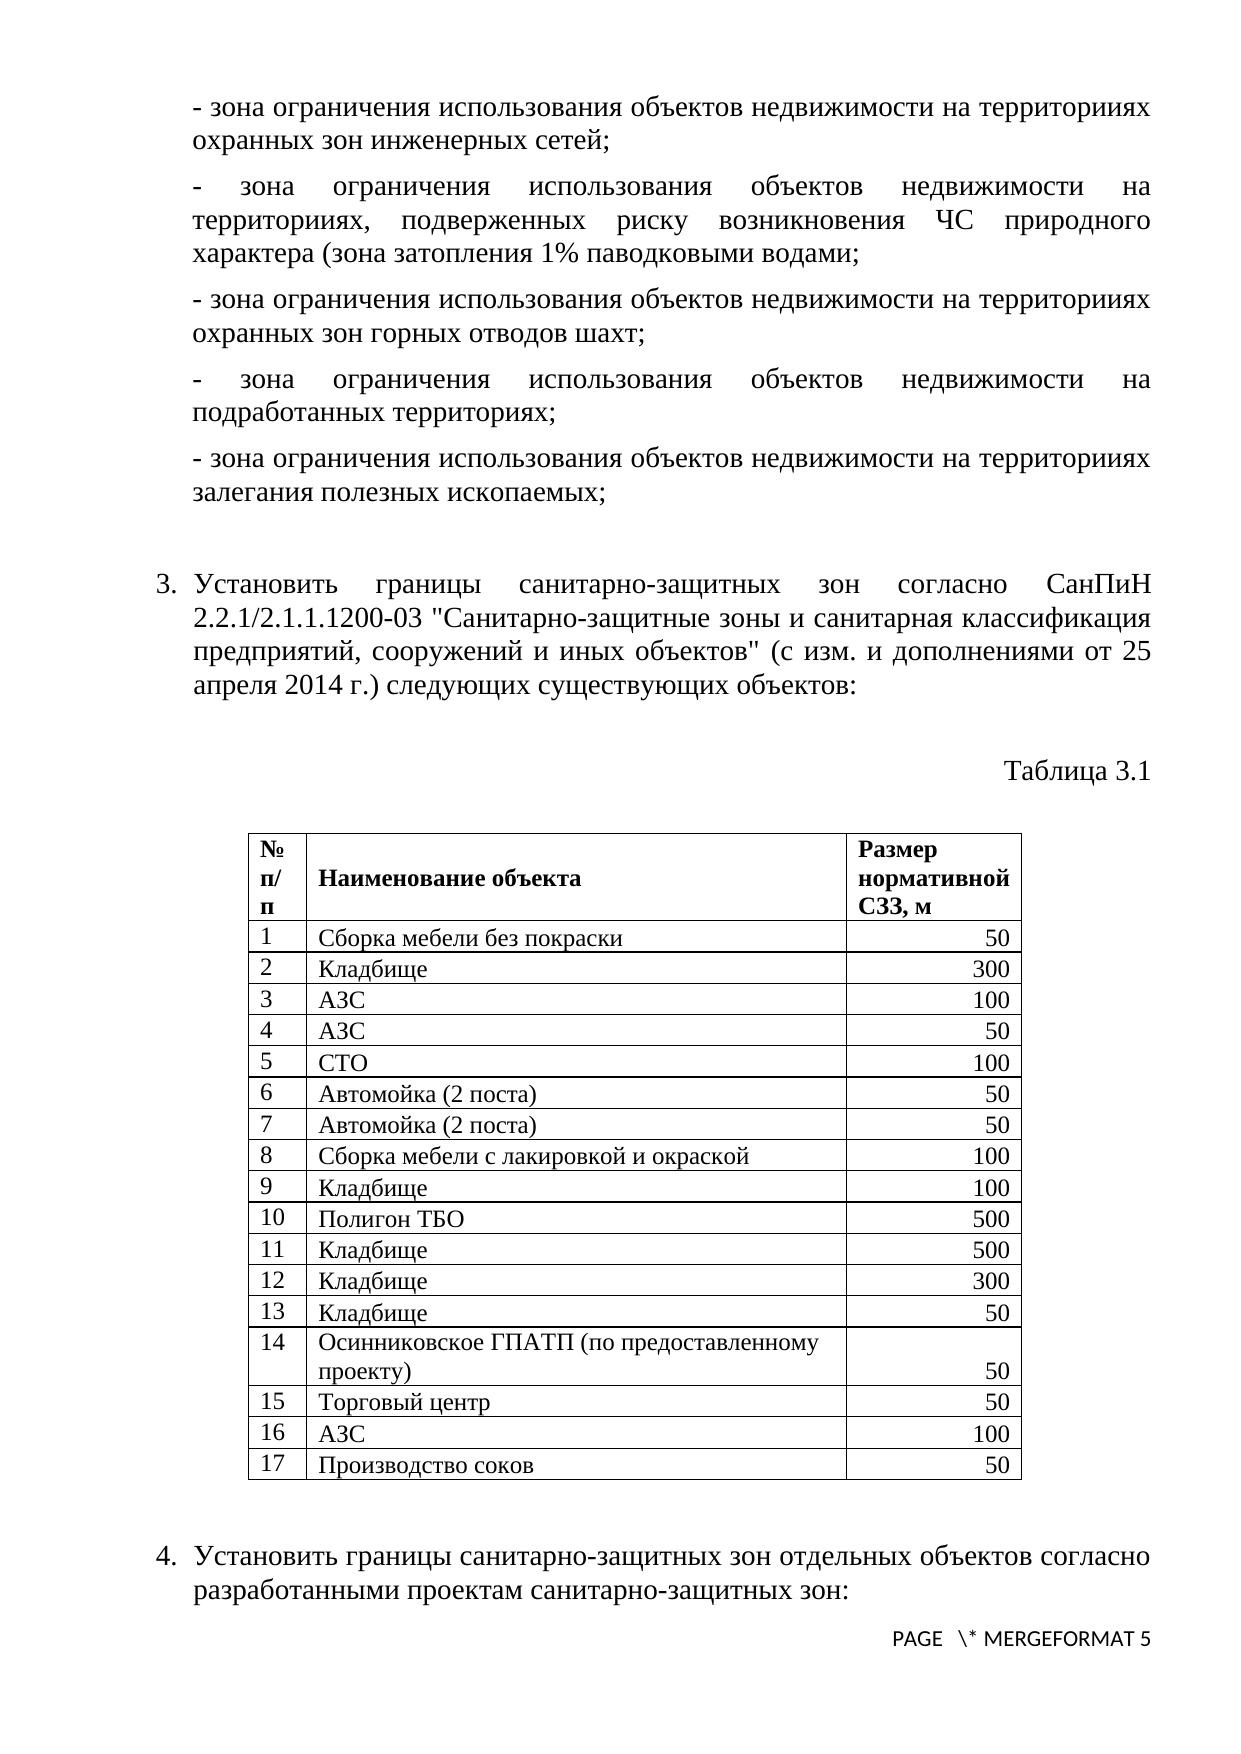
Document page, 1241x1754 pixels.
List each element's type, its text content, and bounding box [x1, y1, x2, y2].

table_cell 50 [847, 1015, 1021, 1045]
table_header № п/п [249, 834, 306, 920]
table_cell 50 [847, 1109, 1021, 1139]
table_cell 100 [847, 1171, 1021, 1201]
table_cell 300 [847, 953, 1021, 983]
table_cell Кладбище [307, 953, 846, 983]
table_cell 17 [249, 1449, 306, 1479]
table_cell Кладбище [307, 1265, 846, 1295]
list - зона ограничения использования объектов недвижимости на территорииях охранных зон горных отводов шахт; [192, 281, 1152, 348]
table_cell Кладбище [307, 1171, 846, 1201]
list - зона ограничения использования объектов недвижимости на территорииях охранных зон инженерных сетей; [192, 89, 1152, 156]
table_cell 1 [249, 921, 306, 951]
table_cell 50 [847, 1328, 1021, 1385]
table_header Размер нормативной СЗЗ, м [847, 834, 1021, 920]
table_cell Сборка мебели с лакировкой и окраской [307, 1140, 846, 1170]
table_cell 4 [249, 1015, 306, 1045]
table_cell 50 [847, 1296, 1021, 1326]
list - зона ограничения использования объектов недвижимости на территорииях залегания полезных ископаемых; [192, 441, 1152, 508]
table_cell 9 [249, 1171, 306, 1201]
table_cell Производство соков [307, 1449, 846, 1479]
table_cell 300 [847, 1265, 1021, 1295]
table_cell 5 [249, 1046, 306, 1076]
table_cell АЗС [307, 984, 846, 1014]
table_cell 16 [249, 1417, 306, 1447]
table_cell 13 [249, 1296, 306, 1326]
table_cell АЗС [307, 1015, 846, 1045]
table_cell Автомойка (2 поста) [307, 1109, 846, 1139]
table_cell Торговый центр [307, 1386, 846, 1416]
table_cell Кладбище [307, 1296, 846, 1326]
table_cell 8 [249, 1140, 306, 1170]
table_cell Кладбище [307, 1234, 846, 1264]
list Установить границы санитарно-защитных зон согласно СанПиН 2.2.1/2.1.1.1200-03 "Санитарно-защитные зоны и санитарная классификация предприятий, сооружений и иных объектов" (с изм. и дополнениями от 25 апреля 2014 г.) следующих существующих объектов: [156, 566, 1152, 700]
table_cell 50 [847, 1449, 1021, 1479]
table_cell 100 [847, 1140, 1021, 1170]
list Установить границы санитарно-защитных зон отдельных объектов согласно разработанными проектам санитарно-защитных зон: [156, 1538, 1152, 1605]
table_cell 50 [847, 921, 1021, 951]
table_cell 100 [847, 1417, 1021, 1447]
table_cell 50 [847, 1386, 1021, 1416]
table_cell 15 [249, 1386, 306, 1416]
table_cell СТО [307, 1046, 846, 1076]
table_cell Полигон ТБО [307, 1203, 846, 1233]
table_cell 2 [249, 953, 306, 983]
table_cell 500 [847, 1234, 1021, 1264]
list - зона ограничения использования объектов недвижимости на подработанных территориях; [192, 361, 1152, 428]
table_cell 500 [847, 1203, 1021, 1233]
table_cell 11 [249, 1234, 306, 1264]
table_cell 7 [249, 1109, 306, 1139]
table_cell 14 [249, 1328, 306, 1385]
table_cell Осинниковское ГПАТП (по предоставленному проекту) [307, 1328, 846, 1385]
list - зона ограничения использования объектов недвижимости на территорииях, подверженных риску возникновения ЧС природного характера (зона затопления 1% паводковыми водами; [192, 168, 1152, 269]
table_cell 3 [249, 984, 306, 1014]
table_cell 100 [847, 1046, 1021, 1076]
list Таблица 3.1 [193, 753, 1152, 787]
table_cell 6 [249, 1078, 306, 1108]
table_cell 10 [249, 1203, 306, 1233]
table_cell 100 [847, 984, 1021, 1014]
table_cell 12 [249, 1265, 306, 1295]
table_cell АЗС [307, 1417, 846, 1447]
table_cell 50 [847, 1078, 1021, 1108]
table_cell Сборка мебели без покраски [307, 921, 846, 951]
table_cell Автомойка (2 поста) [307, 1078, 846, 1108]
table_header Наименование объекта [307, 834, 846, 920]
